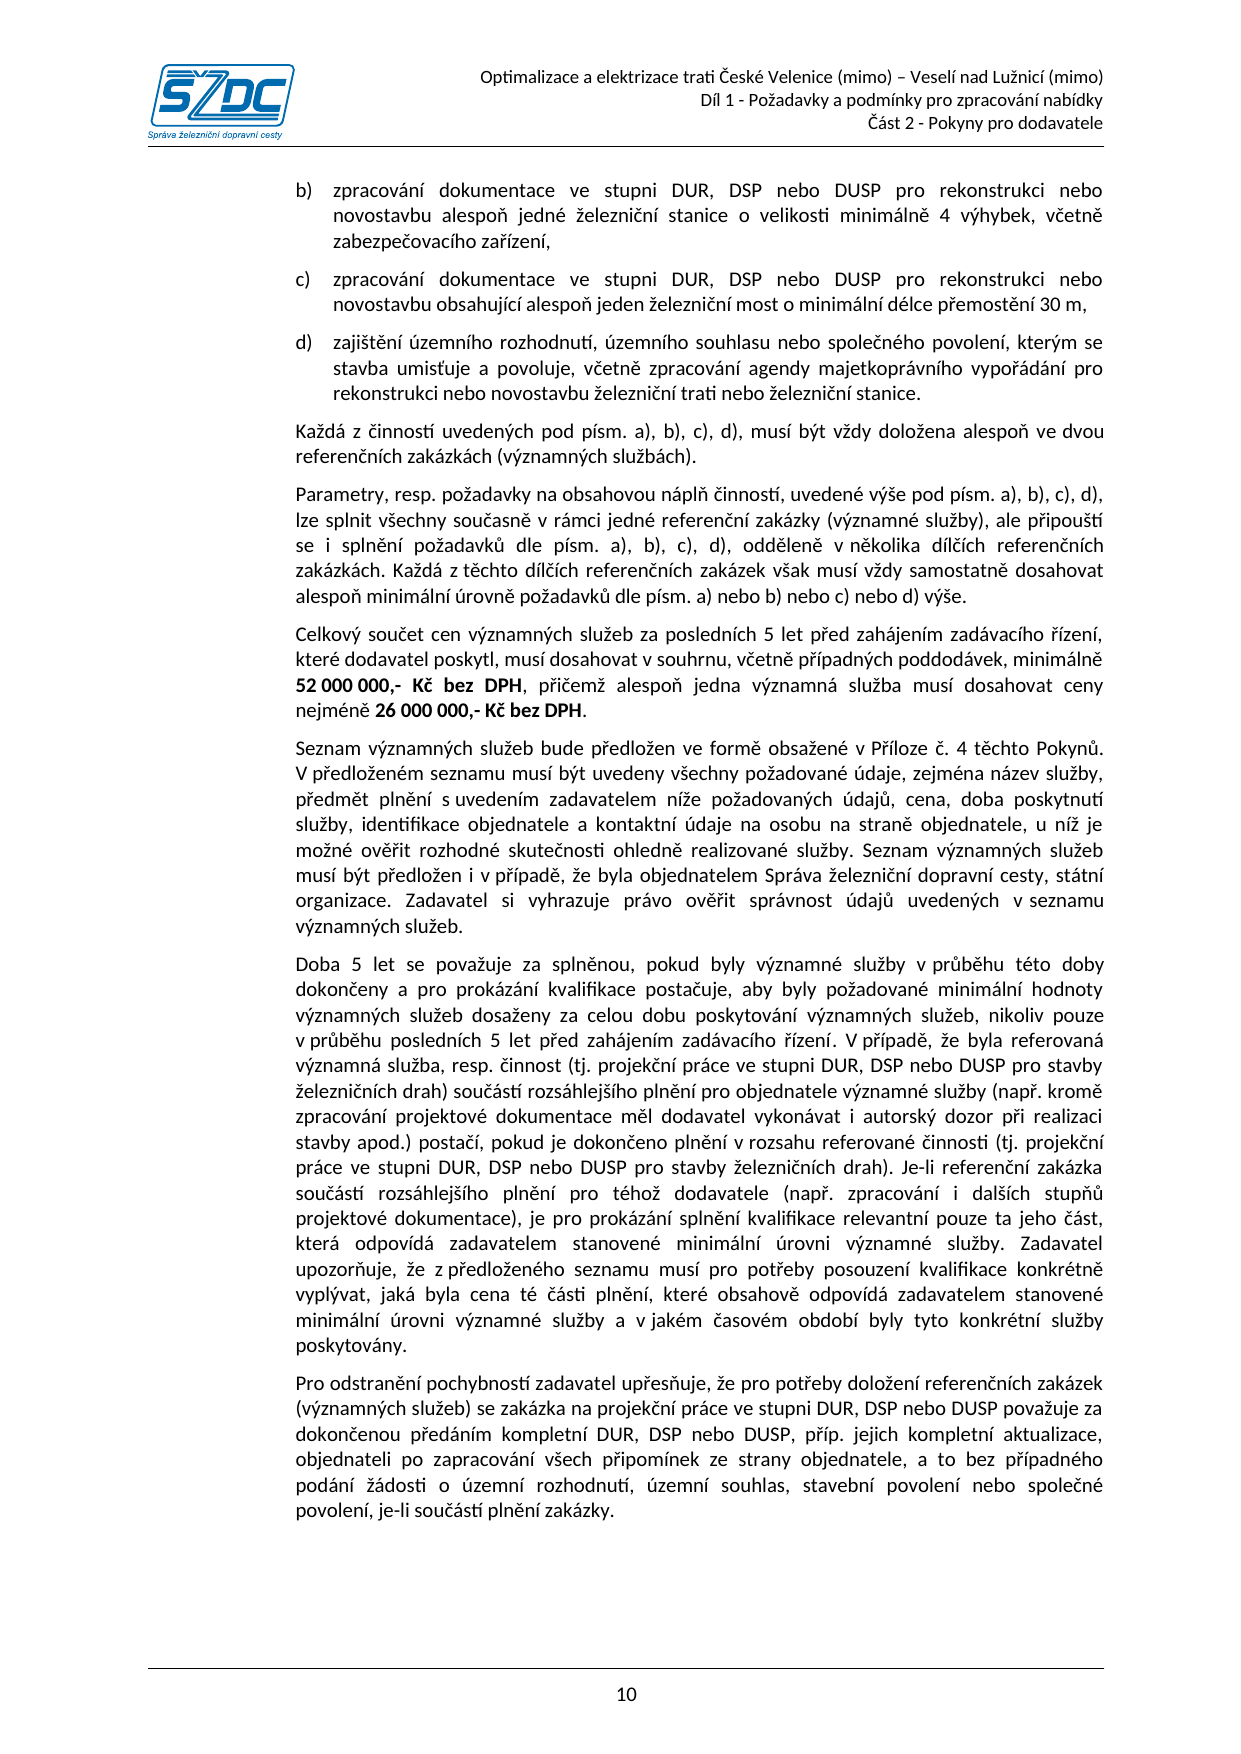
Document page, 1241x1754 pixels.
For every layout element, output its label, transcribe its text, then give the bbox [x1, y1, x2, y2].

list zajištění územního rozhodnutí, územního souhlasu nebo společného povolení, kterým se stavba umisťuje a povoluje, včetně zpracování agendy majetkoprávního vypořádání pro rekonstrukci nebo novostavbu železniční trati nebo železniční stanice. [295, 329, 1104, 406]
text Parametry, resp. požadavky na obsahovou náplň činností, uvedené výše pod písm. a), b), c), d), lze splnit všechny současně v rámci jedné referenční zakázky (významné služby), ale připouští se i splnění požadavků dle písm. a), b), c), d), odděleně v několika dílčích referenčních zakázkách. Každá z těchto dílčích referenčních zakázek však musí vždy samostatně dosahovat alespoň minimální úrovně požadavků dle písm. a) nebo b) nebo c) nebo d) výše. [295, 481, 1104, 608]
text Doba 5 let se považuje za splněnou, pokud byly významné služby v průběhu této doby dokončeny a pro prokázání kvalifikace postačuje, aby byly požadované minimální hodnoty významných služeb dosaženy za celou dobu poskytování významných služeb, nikoliv pouze v průběhu posledních 5 let před zahájením zadávacího řízení. V případě, že byla referovaná významná služba, resp. činnost (tj. projekční práce ve stupni DUR, DSP nebo DUSP pro stavby železničních drah) součástí rozsáhlejšího plnění pro objednatele významné služby (např. kromě zpracování projektové dokumentace měl dodavatel vykonávat i autorský dozor při realizaci stavby apod.) postačí, pokud je dokončeno plnění v rozsahu referované činnosti (tj. projekční práce ve stupni DUR, DSP nebo DUSP pro stavby železničních drah). Je-li referenční zakázka součástí rozsáhlejšího plnění pro téhož dodavatele (např. zpracování i dalších stupňů projektové dokumentace), je pro prokázání splnění kvalifikace relevantní pouze ta jeho část, která odpovídá zadavatelem stanovené minimální úrovni významné služby. Zadavatel upozorňuje, že z předloženého seznamu musí pro potřeby posouzení kvalifikace konkrétně vyplývat, jaká byla cena té části plnění, které obsahově odpovídá zadavatelem stanovené minimální úrovni významné služby a v jakém časovém období byly tyto konkrétní služby poskytovány. [295, 951, 1104, 1358]
text Každá z činností uvedených pod písm. a), b), c), d), musí být vždy doložena alespoň ve dvou referenčních zakázkách (významných službách). [295, 418, 1104, 469]
list zpracování dokumentace ve stupni DUR, DSP nebo DUSP pro rekonstrukci nebo novostavbu alespoň jedné železniční stanice o velikosti minimálně 4 výhybek, včetně zabezpečovacího zařízení, [295, 177, 1104, 253]
text Seznam významných služeb bude předložen ve formě obsažené v Příloze č. 4 těchto Pokynů. V předloženém seznamu musí být uvedeny všechny požadované údaje, zejména název služby, předmět plnění s uvedením zadavatelem níže požadovaných údajů, cena, doba poskytnutí služby, identifikace objednatele a kontaktní údaje na osobu na straně objednatele, u níž je možné ověřit rozhodné skutečnosti ohledně realizované služby. Seznam významných služeb musí být předložen i v případě, že byla objednatelem Správa železniční dopravní cesty, státní organizace. Zadavatel si vyhrazuje právo ověřit správnost údajů uvedených v seznamu významných služeb. [295, 735, 1104, 938]
list zpracování dokumentace ve stupni DUR, DSP nebo DUSP pro rekonstrukci nebo novostavbu obsahující alespoň jeden železniční most o minimální délce přemostění 30 m, [295, 266, 1104, 317]
text Celkový součet cen významných služeb za posledních 5 let před zahájením zadávacího řízení, které dodavatel poskytl, musí dosahovat v souhrnu, včetně případných poddodávek, minimálně 52 000 000,- Kč bez DPH, přičemž alespoň jedna významná služba musí dosahovat ceny nejméně 26 000 000,- Kč bez DPH. [295, 621, 1104, 723]
text Pro odstranění pochybností zadavatel upřesňuje, že pro potřeby doložení referenčních zakázek (významných služeb) se zakázka na projekční práce ve stupni DUR, DSP nebo DUSP považuje za dokončenou předáním kompletní DUR, DSP nebo DUSP, příp. jejich kompletní aktualizace, objednateli po zapracování všech připomínek ze strany objednatele, a to bez případného podání žádosti o územní rozhodnutí, územní souhlas, stavební povolení nebo společné povolení, je-li součástí plnění zakázky. [295, 1370, 1104, 1523]
